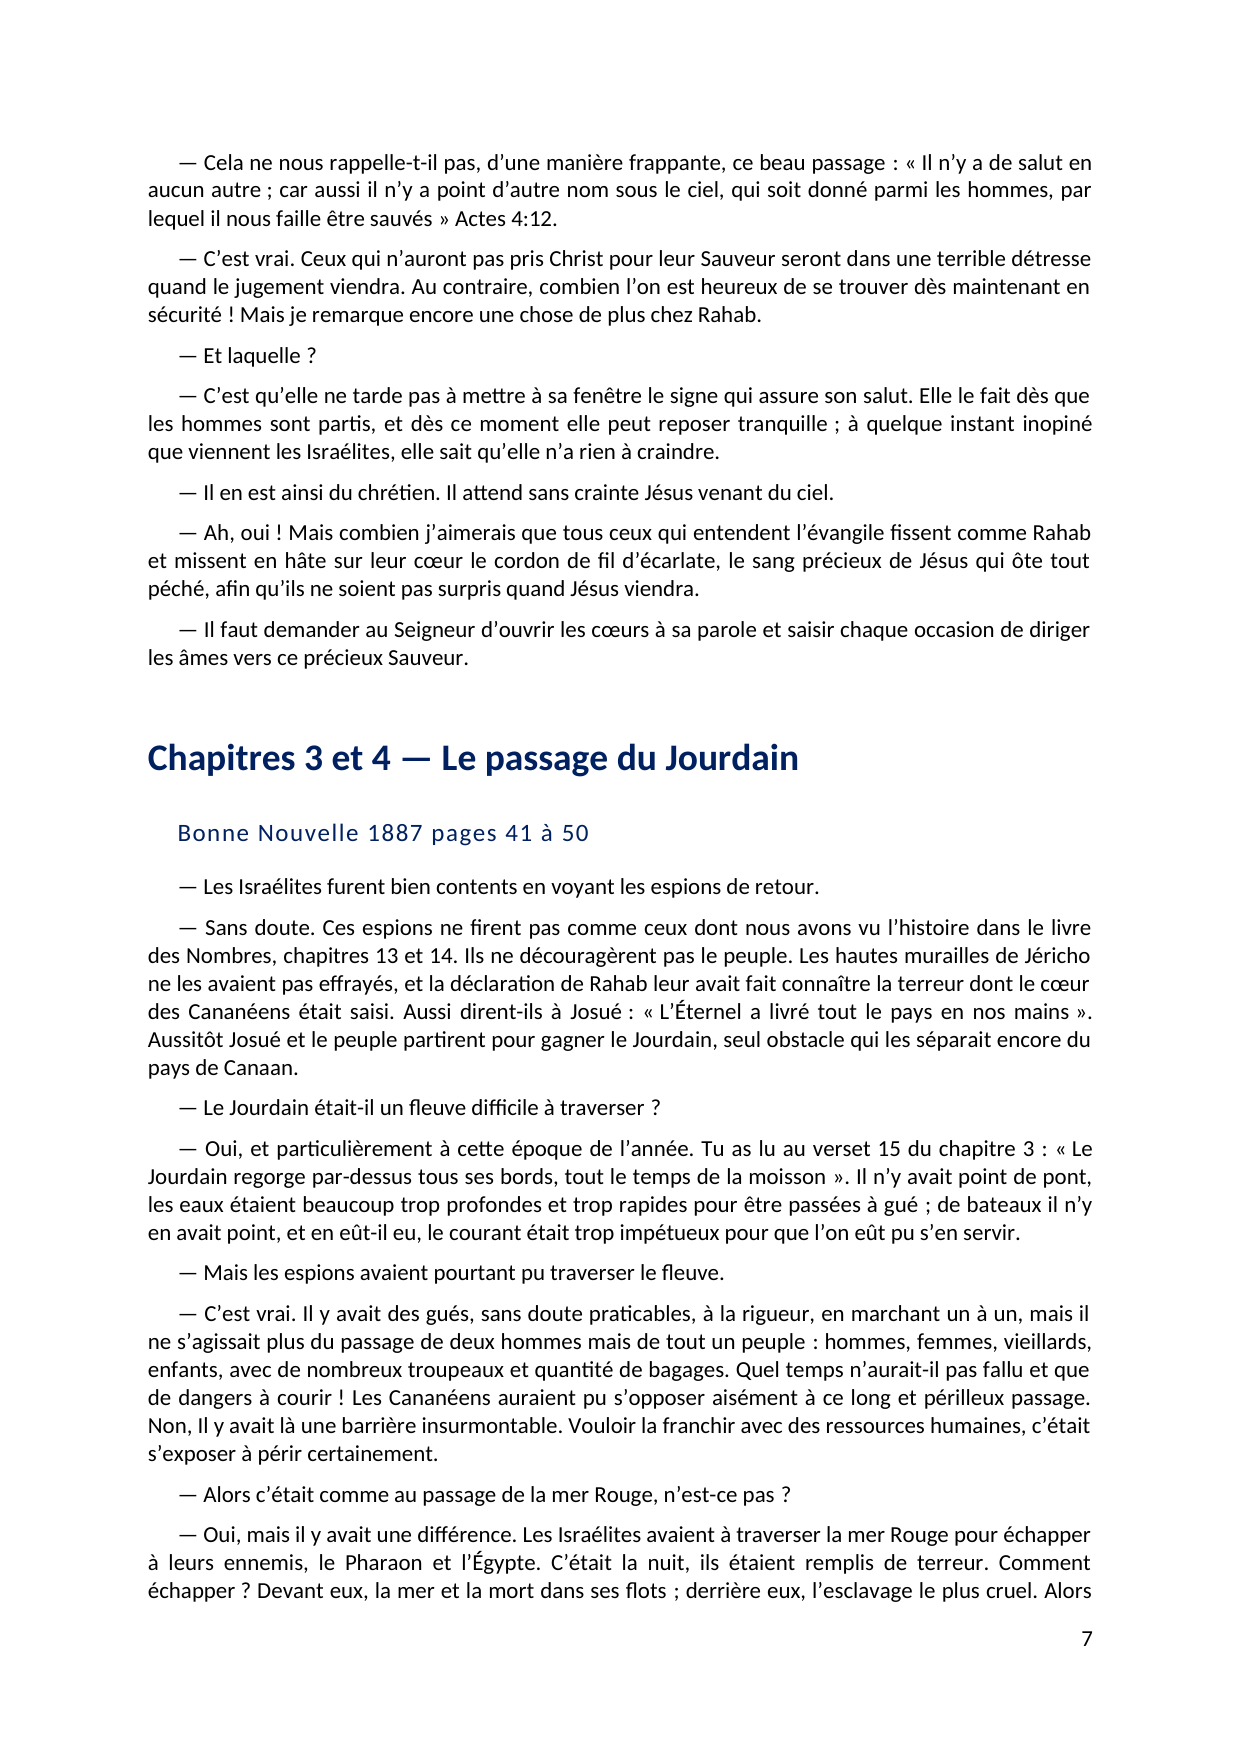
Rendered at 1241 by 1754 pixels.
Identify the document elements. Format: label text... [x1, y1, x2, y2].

text — Cela ne nous rappelle-t-il pas, d’une manière frappante, ce beau passage : « Il n’y a de salut en aucun autre ; car aussi il n’y a point d’autre nom sous le ciel, qui soit donné parmi les hommes, par lequel il nous faille être sauvés » Actes 4:12. [148, 148, 1093, 232]
text — Oui, et particulièrement à cette époque de l’année. Tu as lu au verset 15 du chapitre 3 : « Le Jourdain regorge par-dessus tous ses bords, tout le temps de la moisson ». Il n’y avait point de pont, les eaux étaient beaucoup trop profondes et trop rapides pour être passées à gué ; de bateaux il n’y en avait point, et en eût-il eu, le courant était trop impétueux pour que l’on eût pu s’en servir. [148, 1134, 1093, 1246]
text — Ah, oui ! Mais combien j’aimerais que tous ceux qui entendent l’évangile fissent comme Rahab et missent en hâte sur leur cœur le cordon de fil d’écarlate, le sang précieux de Jésus qui ôte tout péché, afin qu’ils ne soient pas surpris quand Jésus viendra. [148, 518, 1093, 602]
text — C’est qu’elle ne tarde pas à mettre à sa fenêtre le signe qui assure son salut. Elle le fait dès que les hommes sont partis, et dès ce moment elle peut reposer tranquille ; à quelque instant inopiné que viennent les Israélites, elle sait qu’elle n’a rien à craindre. [148, 381, 1093, 465]
subtitle Chapitres 3 et 4 — Le passage du Jourdain [148, 733, 1093, 779]
text — C’est vrai. Ceux qui n’auront pas pris Christ pour leur Sauveur seront dans une terrible détresse quand le jugement viendra. Au contraire, combien l’on est heureux de se trouver dès maintenant en sécurité ! Mais je remarque encore une chose de plus chez Rahab. [148, 244, 1093, 328]
text — Il faut demander au Seigneur d’ouvrir les cœurs à sa parole et saisir chaque occasion de diriger les âmes vers ce précieux Sauveur. [148, 615, 1093, 671]
subtitle Bonne Nouvelle 1887 pages 41 à 50 [148, 817, 1093, 847]
text — Alors c’était comme au passage de la mer Rouge, n’est-ce pas ? [148, 1480, 1093, 1508]
text — Il en est ainsi du chrétien. Il attend sans crainte Jésus venant du ciel. [148, 478, 1093, 506]
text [148, 1520, 1093, 1604]
text — C’est vrai. Il y avait des gués, sans doute praticables, à la rigueur, en marchant un à un, mais il ne s’agissait plus du passage de deux hommes mais de tout un peuple : hommes, femmes, vieillards, enfants, avec de nombreux troupeaux et quantité de bagages. Quel temps n’aurait-il pas fallu et que de dangers à courir ! Les Cananéens auraient pu s’opposer aisément à ce long et périlleux passage. Non, Il y avait là une barrière insurmontable. Vouloir la franchir avec des ressources humaines, c’était s’exposer à périr certainement. [148, 1299, 1093, 1467]
text — Sans doute. Ces espions ne firent pas comme ceux dont nous avons vu l’histoire dans le livre des Nombres, chapitres 13 et 14. Ils ne découragèrent pas le peuple. Les hautes murailles de Jéricho ne les avaient pas effrayés, et la déclaration de Rahab leur avait fait connaître la terreur dont le cœur des Cananéens était saisi. Aussi dirent-ils à Josué : « L’Éternel a livré tout le pays en nos mains ». Aussitôt Josué et le peuple partirent pour gagner le Jourdain, seul obstacle qui les séparait encore du pays de Canaan. [148, 913, 1093, 1081]
text — Mais les espions avaient pourtant pu traverser le fleuve. [148, 1258, 1093, 1287]
text — Les Israélites furent bien contents en voyant les espions de retour. [148, 872, 1093, 900]
text — Le Jourdain était-il un fleuve difficile à traverser ? [148, 1093, 1093, 1121]
text — Et laquelle ? [148, 341, 1093, 369]
